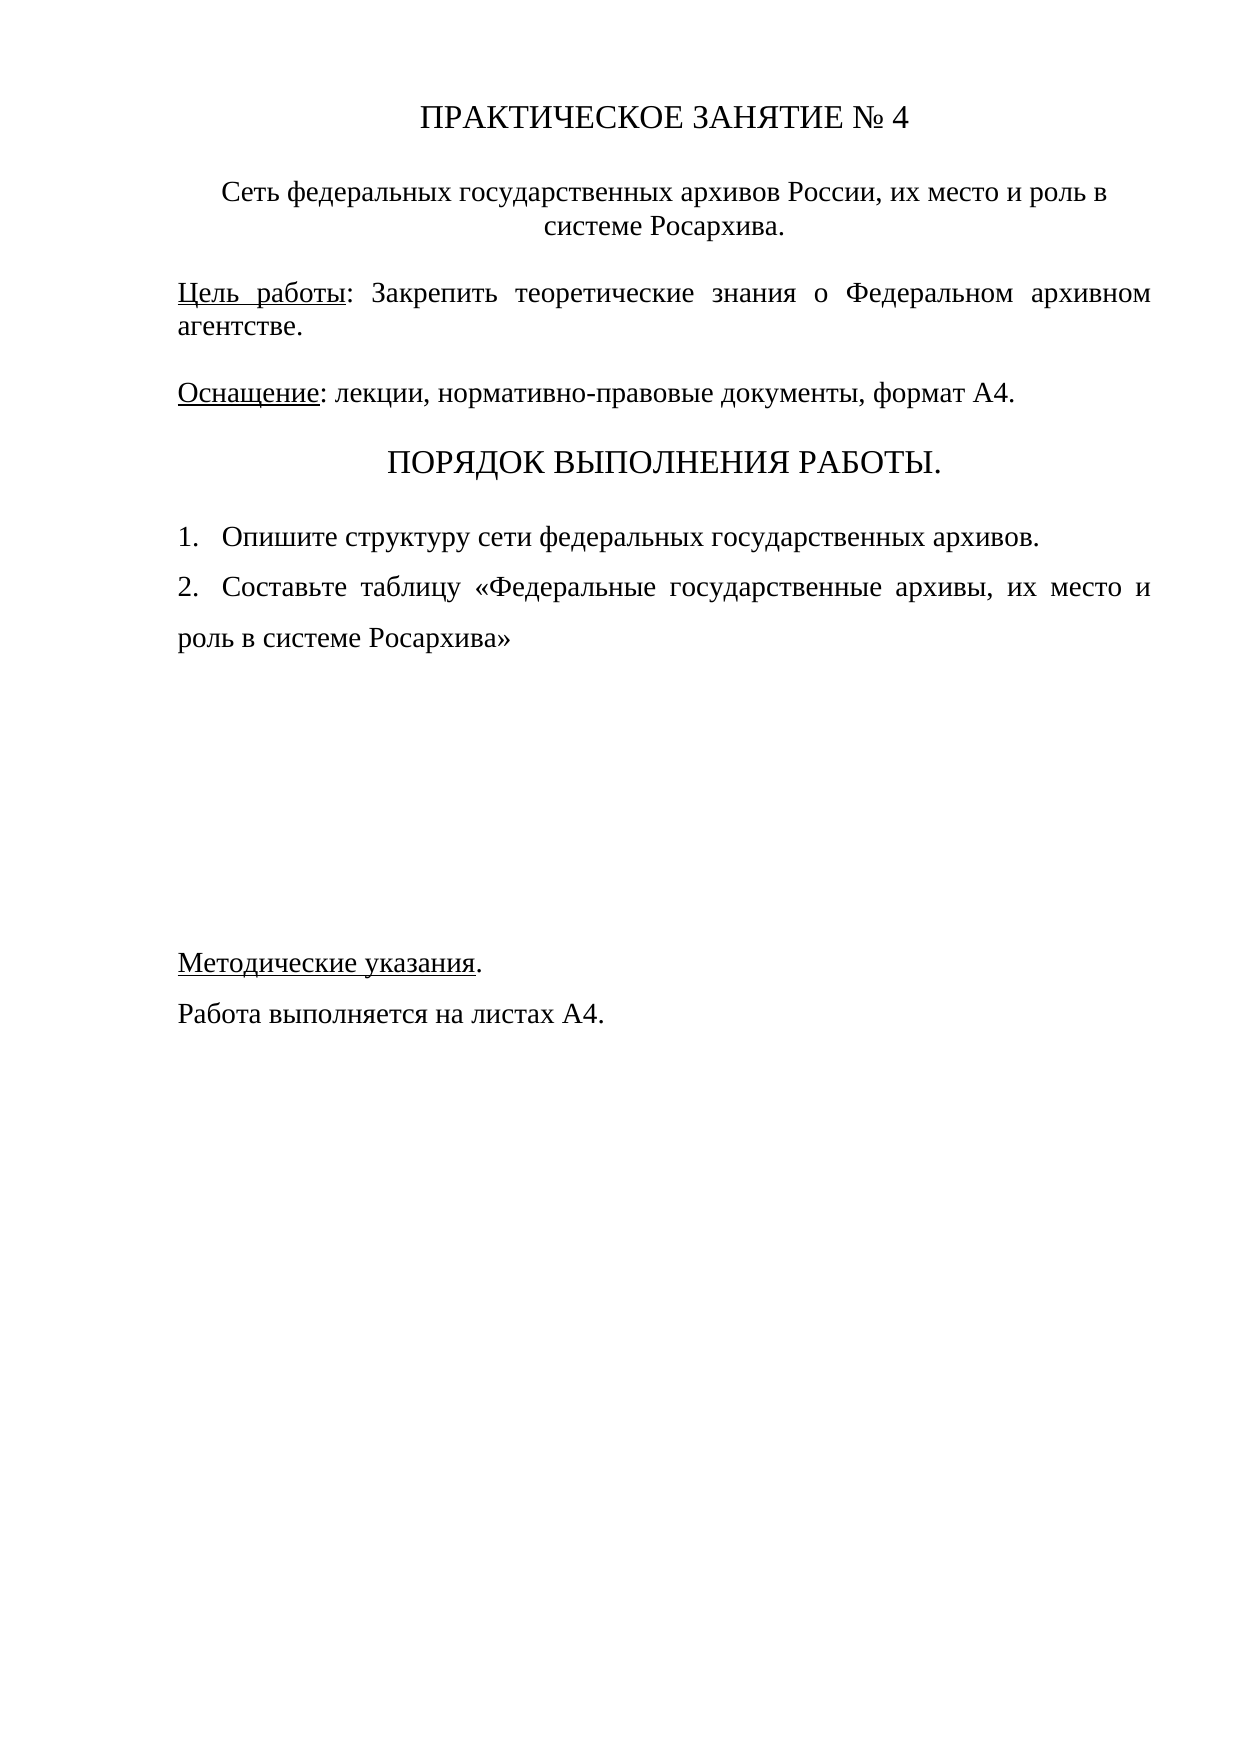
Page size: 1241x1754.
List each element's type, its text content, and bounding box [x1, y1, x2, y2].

list Составьте таблицу «Федеральные государственные архивы, их место и роль в системе Росархива» [177, 569, 1152, 653]
text Цель работы: Закрепить теоретические знания о Федеральном архивном агентстве. [177, 275, 1152, 342]
text Работа выполняется на листах А4. [177, 996, 1152, 1029]
list Опишите структуру сети федеральных государственных архивов. [177, 519, 1152, 553]
text ПОРЯДОК ВЫПОЛНЕНИЯ РАБОТЫ. [177, 442, 1152, 481]
text ПРАКТИЧЕСКОЕ ЗАНЯТИЕ № 4 [177, 97, 1152, 136]
text Сеть федеральных государственных архивов России, их место и роль в системе Росархива. [177, 174, 1152, 241]
text Методические указания. [177, 946, 1152, 979]
text Оснащение: лекции, нормативно-правовые документы, формат А4. [177, 375, 1152, 409]
